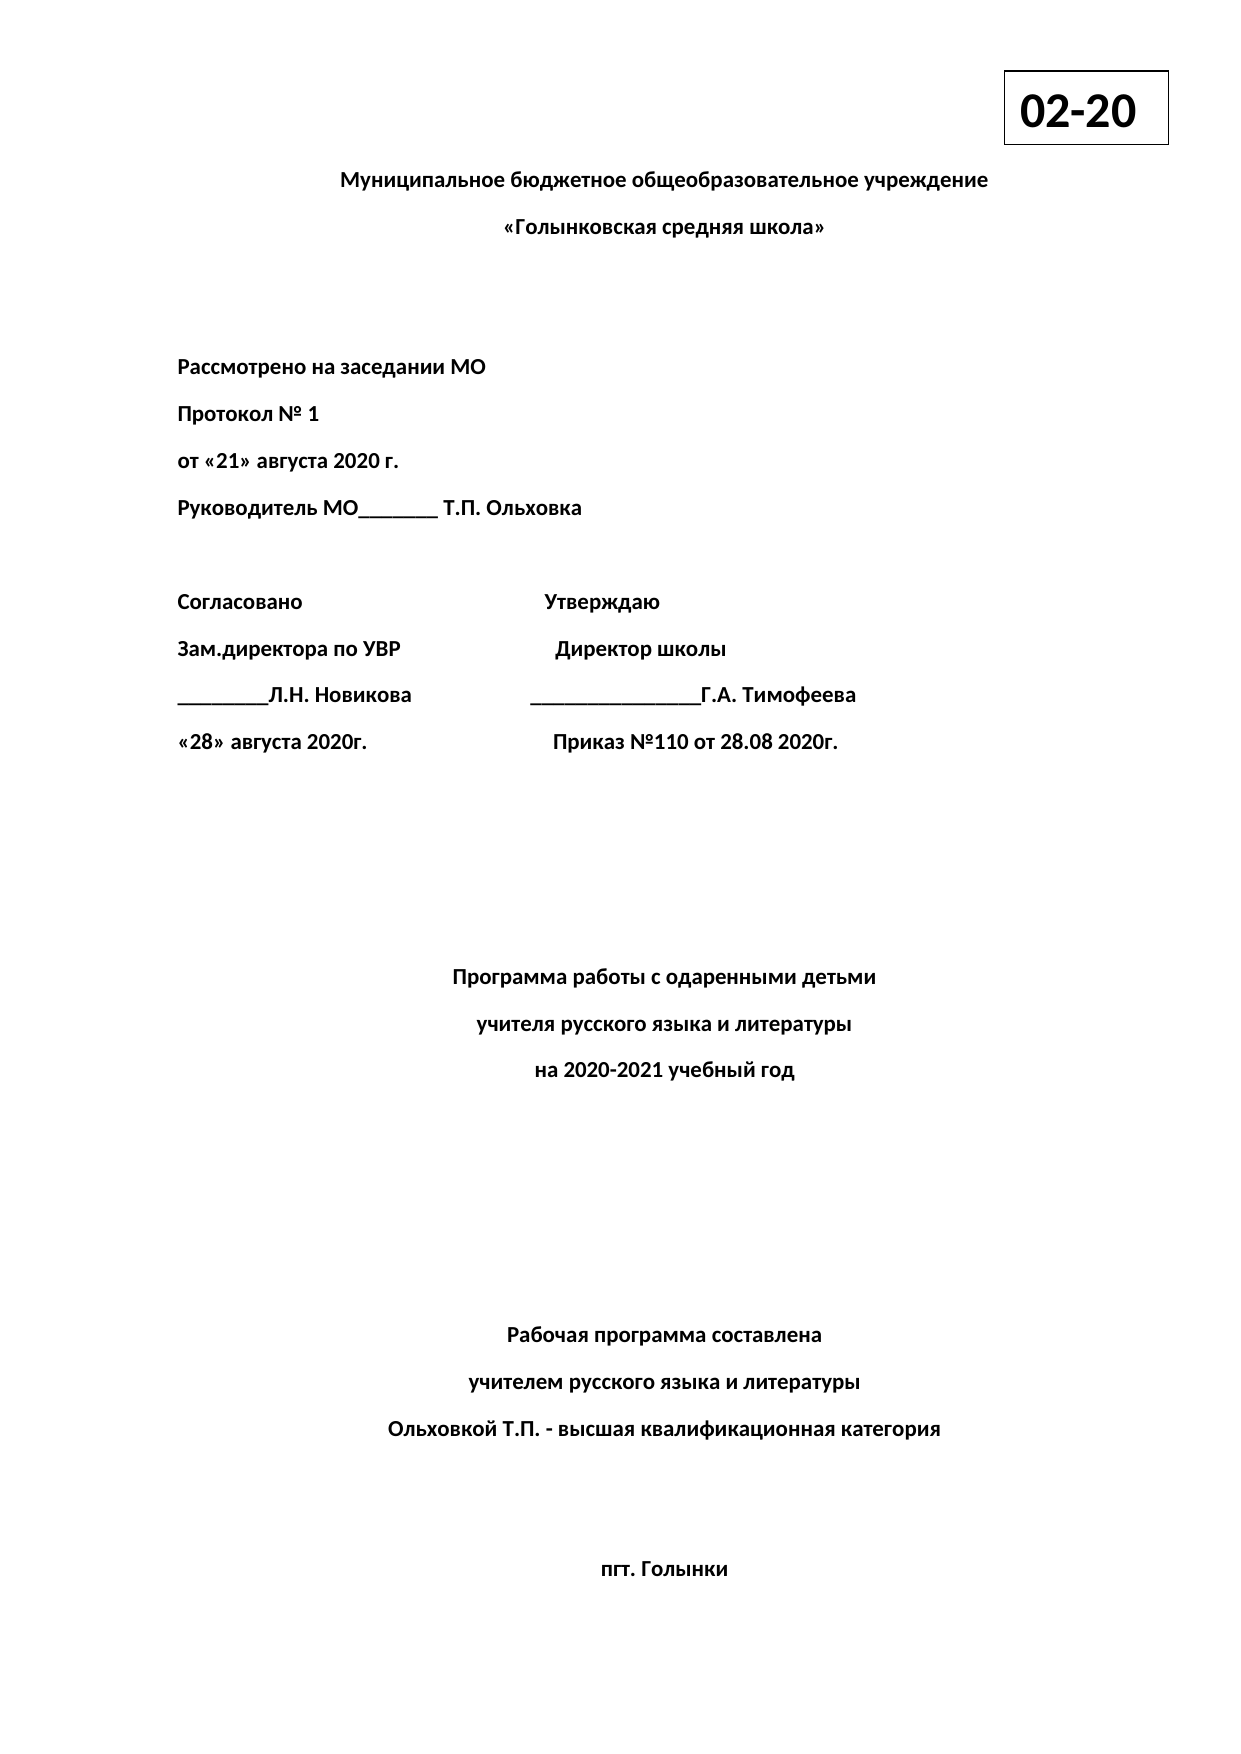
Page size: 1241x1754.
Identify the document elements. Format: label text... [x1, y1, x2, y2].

text ________Л.Н. Новикова _______________Г.А. Тимофеева [177, 681, 1152, 709]
text Рассмотрено на заседании МО [177, 352, 1152, 381]
text Руководитель МО_______ Т.П. Ольховка [177, 493, 1152, 521]
text Согласовано Утверждаю [177, 587, 1152, 615]
text учителем русского языка и литературы [177, 1367, 1152, 1395]
text Программа работы с одаренными детьми [177, 962, 1152, 990]
text Ольховкой Т.П. - высшая квалификационная категория [177, 1414, 1152, 1442]
text Рабочая программа составлена [177, 1320, 1152, 1348]
text Протокол № 1 [177, 399, 1152, 427]
text пгт. Голынки [177, 1554, 1152, 1583]
text Зам.директора по УВР Директор школы [177, 634, 1152, 662]
text от «21» августа 2020 г. [177, 446, 1152, 474]
text «Голынковская средняя школа» [177, 212, 1152, 240]
text учителя русского языка и литературы [177, 1009, 1152, 1037]
text «28» августа 2020г. Приказ №110 от 28.08 2020г. [177, 727, 1152, 756]
text на 2020-2021 учебный год [177, 1056, 1152, 1084]
text Муниципальное бюджетное общеобразовательное учреждение [177, 165, 1152, 193]
